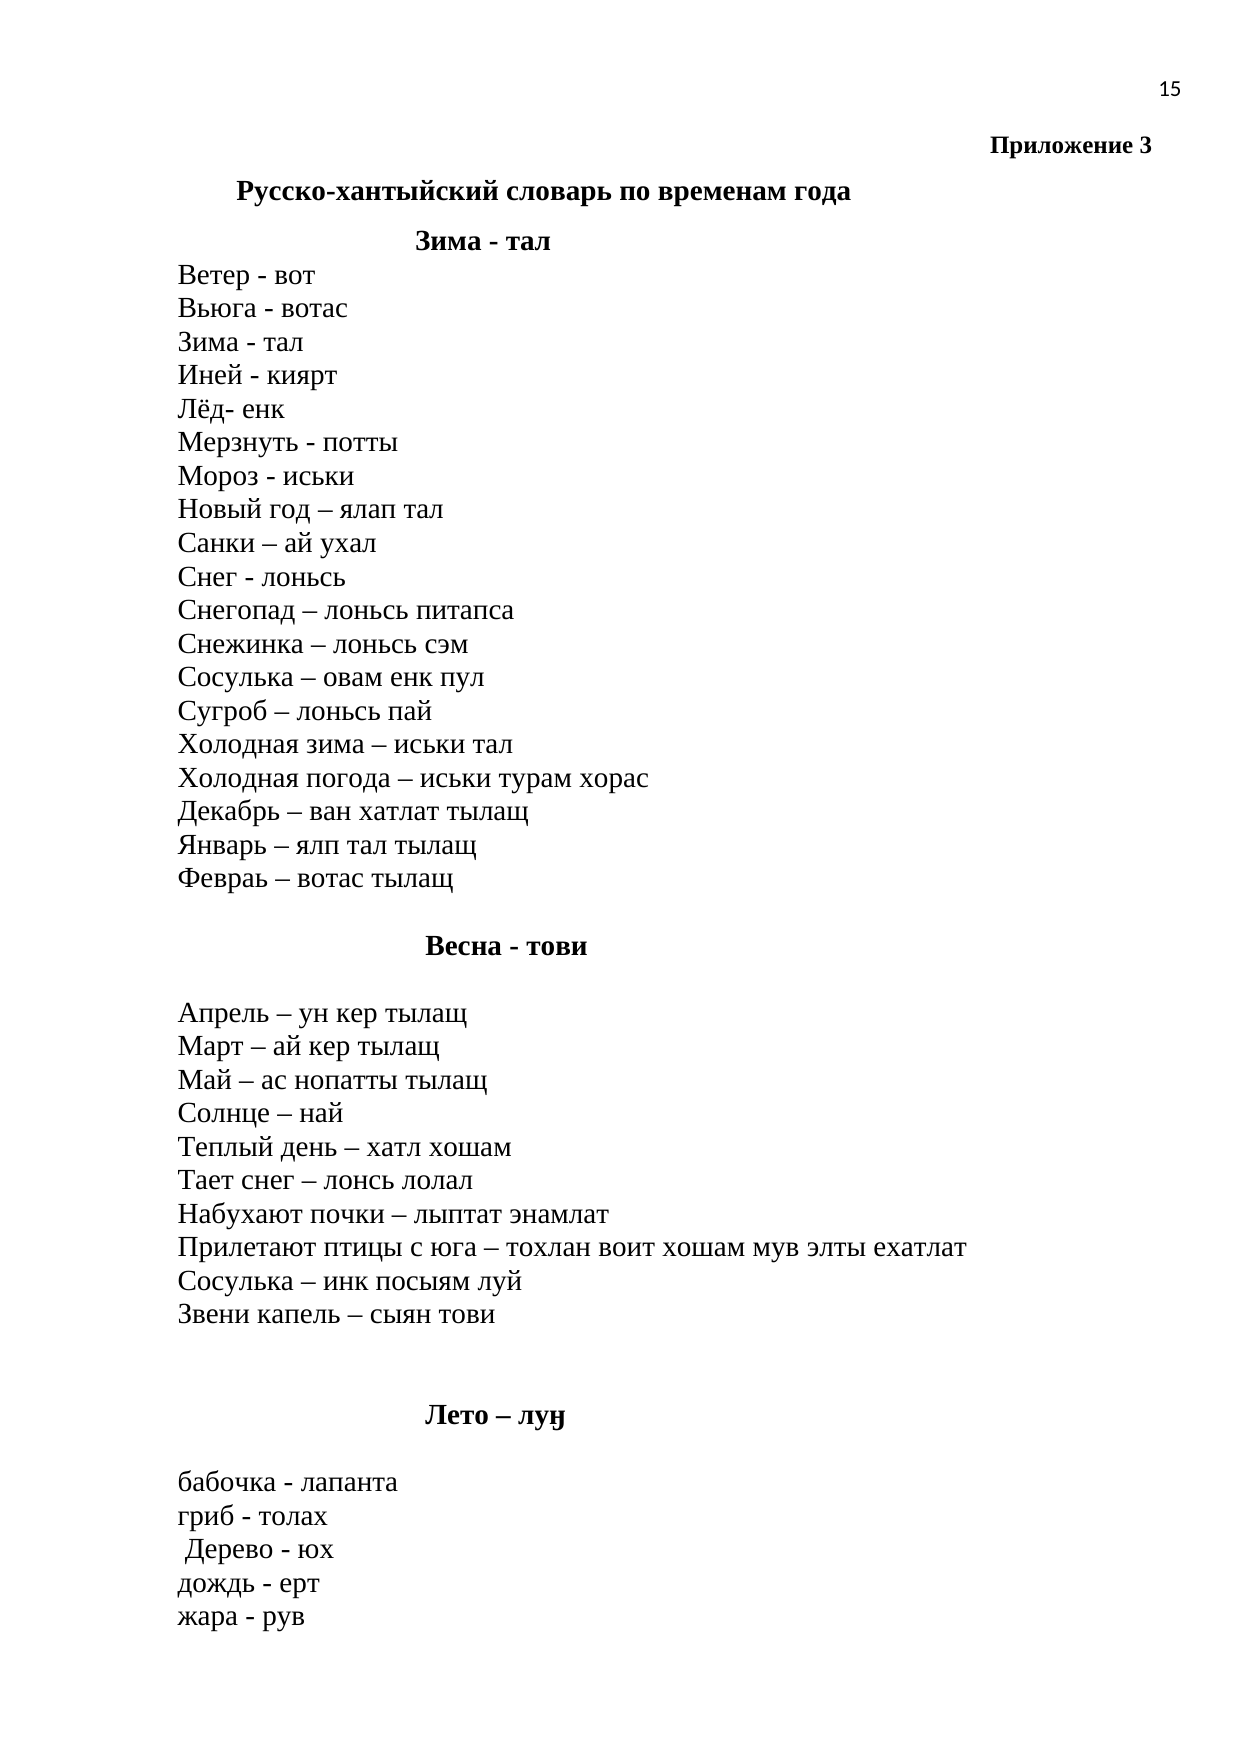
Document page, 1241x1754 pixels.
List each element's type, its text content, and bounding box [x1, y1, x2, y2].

text Зима - тал [177, 324, 1181, 357]
text Снег - лоньсь [177, 559, 1181, 592]
text Санки – ай ухал [177, 525, 1181, 559]
text Холодная погода – иськи турам хорас [177, 760, 1181, 793]
text Апрель – ун кер тылащ [177, 995, 1181, 1028]
text Тает снег – лонсь лолал [177, 1162, 1181, 1196]
text Солнце – най [177, 1095, 1181, 1129]
text Иней - киярт [177, 357, 1181, 391]
text Теплый день – хатл хошам [177, 1129, 1181, 1162]
text Мерзнуть - потты [177, 424, 1181, 458]
text Сосулька – инк посыям луй [177, 1263, 1181, 1297]
text Мороз - иськи [177, 458, 1181, 492]
text дождь - ерт [177, 1565, 1181, 1598]
text жара - рув [177, 1598, 1181, 1632]
text Русско-хантыйский словарь по временам года [177, 173, 1152, 206]
text Май – ас нопатты тылащ [177, 1062, 1181, 1095]
text Холодная зима – иськи тал [177, 726, 1181, 760]
text Февраь – вотас тылащ [177, 861, 1181, 894]
text Сосулька – овам енк пул [177, 659, 1181, 693]
text гриб - толах [177, 1498, 1181, 1531]
text Снежинка – лоньсь сэм [177, 626, 1181, 659]
text Лето – луӈ [177, 1397, 1181, 1431]
text Ветер - вот [177, 257, 1181, 290]
text Зима - тал [177, 223, 1181, 257]
text Декабрь – ван хатлат тылащ [177, 793, 1181, 827]
text Прилетают птицы с юга – тохлан воит хошам мув элты ехатлат [177, 1229, 1181, 1263]
text Снегопад – лоньсь питапса [177, 592, 1181, 626]
text Приложение 3 [177, 130, 1152, 158]
text Набухают почки – лыптат энамлат [177, 1196, 1181, 1229]
text Весна - тови [177, 928, 1181, 961]
text Вьюга - вотас [177, 290, 1181, 324]
text Сугроб – лоньсь пай [177, 693, 1181, 726]
text Новый год – ялап тал [177, 492, 1181, 525]
text Дерево - юх [177, 1531, 1181, 1565]
text Лёд- енк [177, 391, 1181, 424]
text Звени капель – сыян тови [177, 1297, 1181, 1330]
text бабочка - лапанта [177, 1464, 1181, 1498]
text Март – ай кер тылащ [177, 1028, 1181, 1062]
text Январь – ялп тал тылащ [177, 827, 1181, 861]
